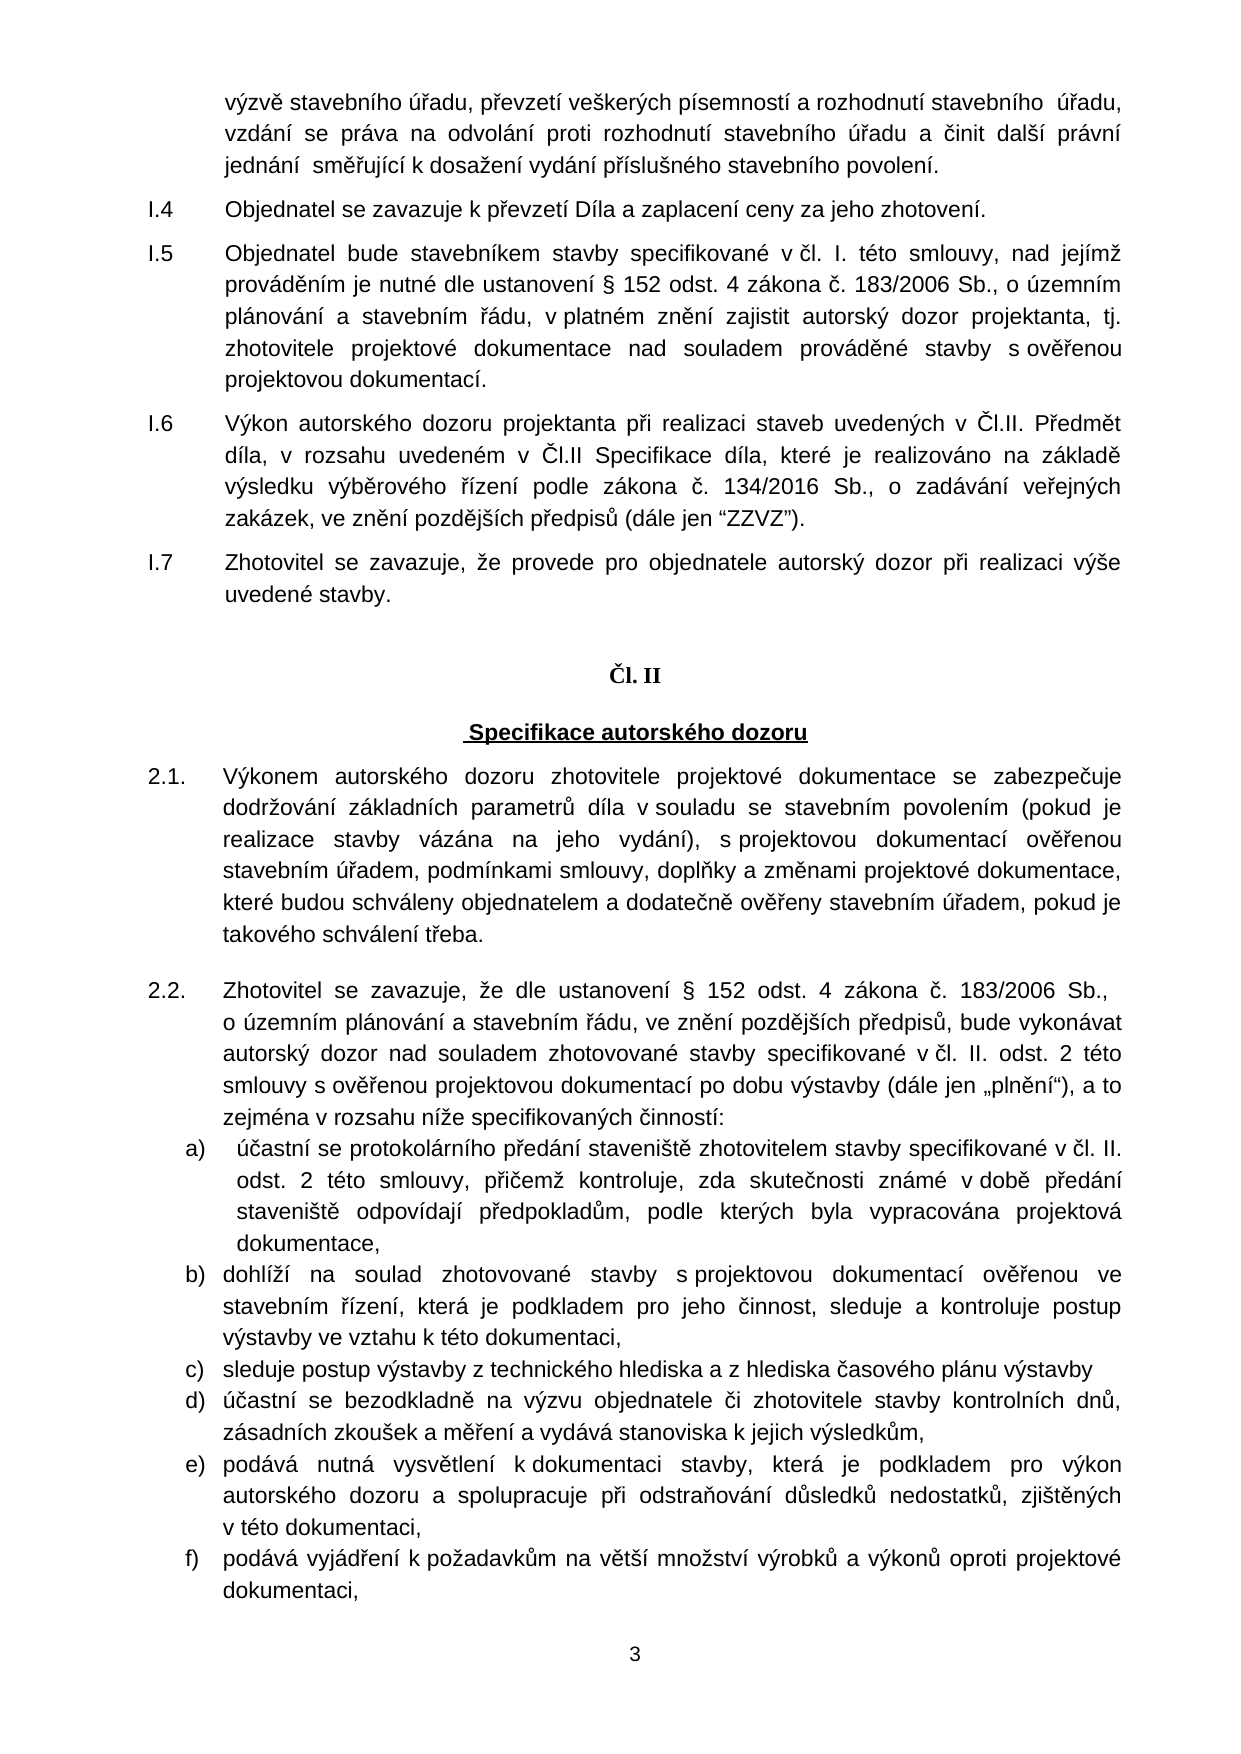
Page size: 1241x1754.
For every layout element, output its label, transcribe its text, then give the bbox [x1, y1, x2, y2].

list účastní se protokolárního předání staveniště zhotovitelem stavby specifikované v čl. II. odst. 2 této smlouvy, přičemž kontroluje, zda skutečnosti známé v době předání staveniště odpovídají předpokladům, podle kterých byla vypracována projektová dokumentace, [185, 1135, 1122, 1256]
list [148, 89, 1122, 178]
text Specifikace autorského dozoru [148, 719, 1122, 745]
list podává vyjádření k požadavkům na větší množství výrobků a výkonů oproti projektové dokumentaci, [185, 1545, 1122, 1603]
list Zhotovitel se zavazuje, že provede pro objednatele autorský dozor při realizaci výše uvedené stavby. [148, 549, 1122, 607]
list Zhotovitel se zavazuje, že dle ustanovení § 152 odst. 4 zákona č. 183/2006 Sb., o územním plánování a stavebním řádu, ve znění pozdějších předpisů, bude vykonávat autorský dozor nad souladem zhotovované stavby specifikované v čl. II. odst. 2 této smlouvy s ověřenou projektovou dokumentací po dobu výstavby (dále jen „plnění“), a to zejména v rozsahu níže specifikovaných činností: [148, 977, 1122, 1130]
list sleduje postup výstavby z technického hlediska a z hlediska časového plánu výstavby [185, 1356, 1122, 1382]
list Objednatel se zavazuje k převzetí Díla a zaplacení ceny za jeho zhotovení. [148, 196, 1122, 222]
list účastní se bezodkladně na výzvu objednatele či zhotovitele stavby kontrolních dnů, zásadních zkoušek a měření a vydává stanoviska k jejich výsledkům, [185, 1387, 1122, 1445]
list Objednatel bude stavebníkem stavby specifikované v čl. I. této smlouvy, nad jejímž prováděním je nutné dle ustanovení § 152 odst. 4 zákona č. 183/2006 Sb., o územním plánování a stavebním řádu, v platném znění zajistit autorský dozor projektanta, tj. zhotovitele projektové dokumentace nad souladem prováděné stavby s ověřenou projektovou dokumentací. [148, 240, 1122, 392]
list Výkonem autorského dozoru zhotovitele projektové dokumentace se zabezpečuje dodržování základních parametrů díla v souladu se stavebním povolením (pokud je realizace stavby vázána na jeho vydání), s projektovou dokumentací ověřenou stavebním úřadem, podmínkami smlouvy, doplňky a změnami projektové dokumentace, které budou schváleny objednatelem a dodatečně ověřeny stavebním úřadem, pokud je takového schválení třeba. [148, 763, 1122, 947]
list Výkon autorského dozoru projektanta při realizaci staveb uvedených v Čl.II. Předmět díla, v rozsahu uvedeném v Čl.II Specifikace díla, které je realizováno na základě výsledku výběrového řízení podle zákona č. 134/2016 Sb., o zadávání veřejných zakázek, ve znění pozdějších předpisů (dále jen “ZZVZ”). [148, 410, 1122, 531]
list dohlíží na soulad zhotovované stavby s projektovou dokumentací ověřenou ve stavebním řízení, která je podkladem pro jeho činnost, sleduje a kontroluje postup výstavby ve vztahu k této dokumentaci, [185, 1261, 1122, 1351]
list podává nutná vysvětlení k dokumentaci stavby, která je podkladem pro výkon autorského dozoru a spolupracuje při odstraňování důsledků nedostatků, zjištěných v této dokumentaci, [185, 1451, 1122, 1540]
